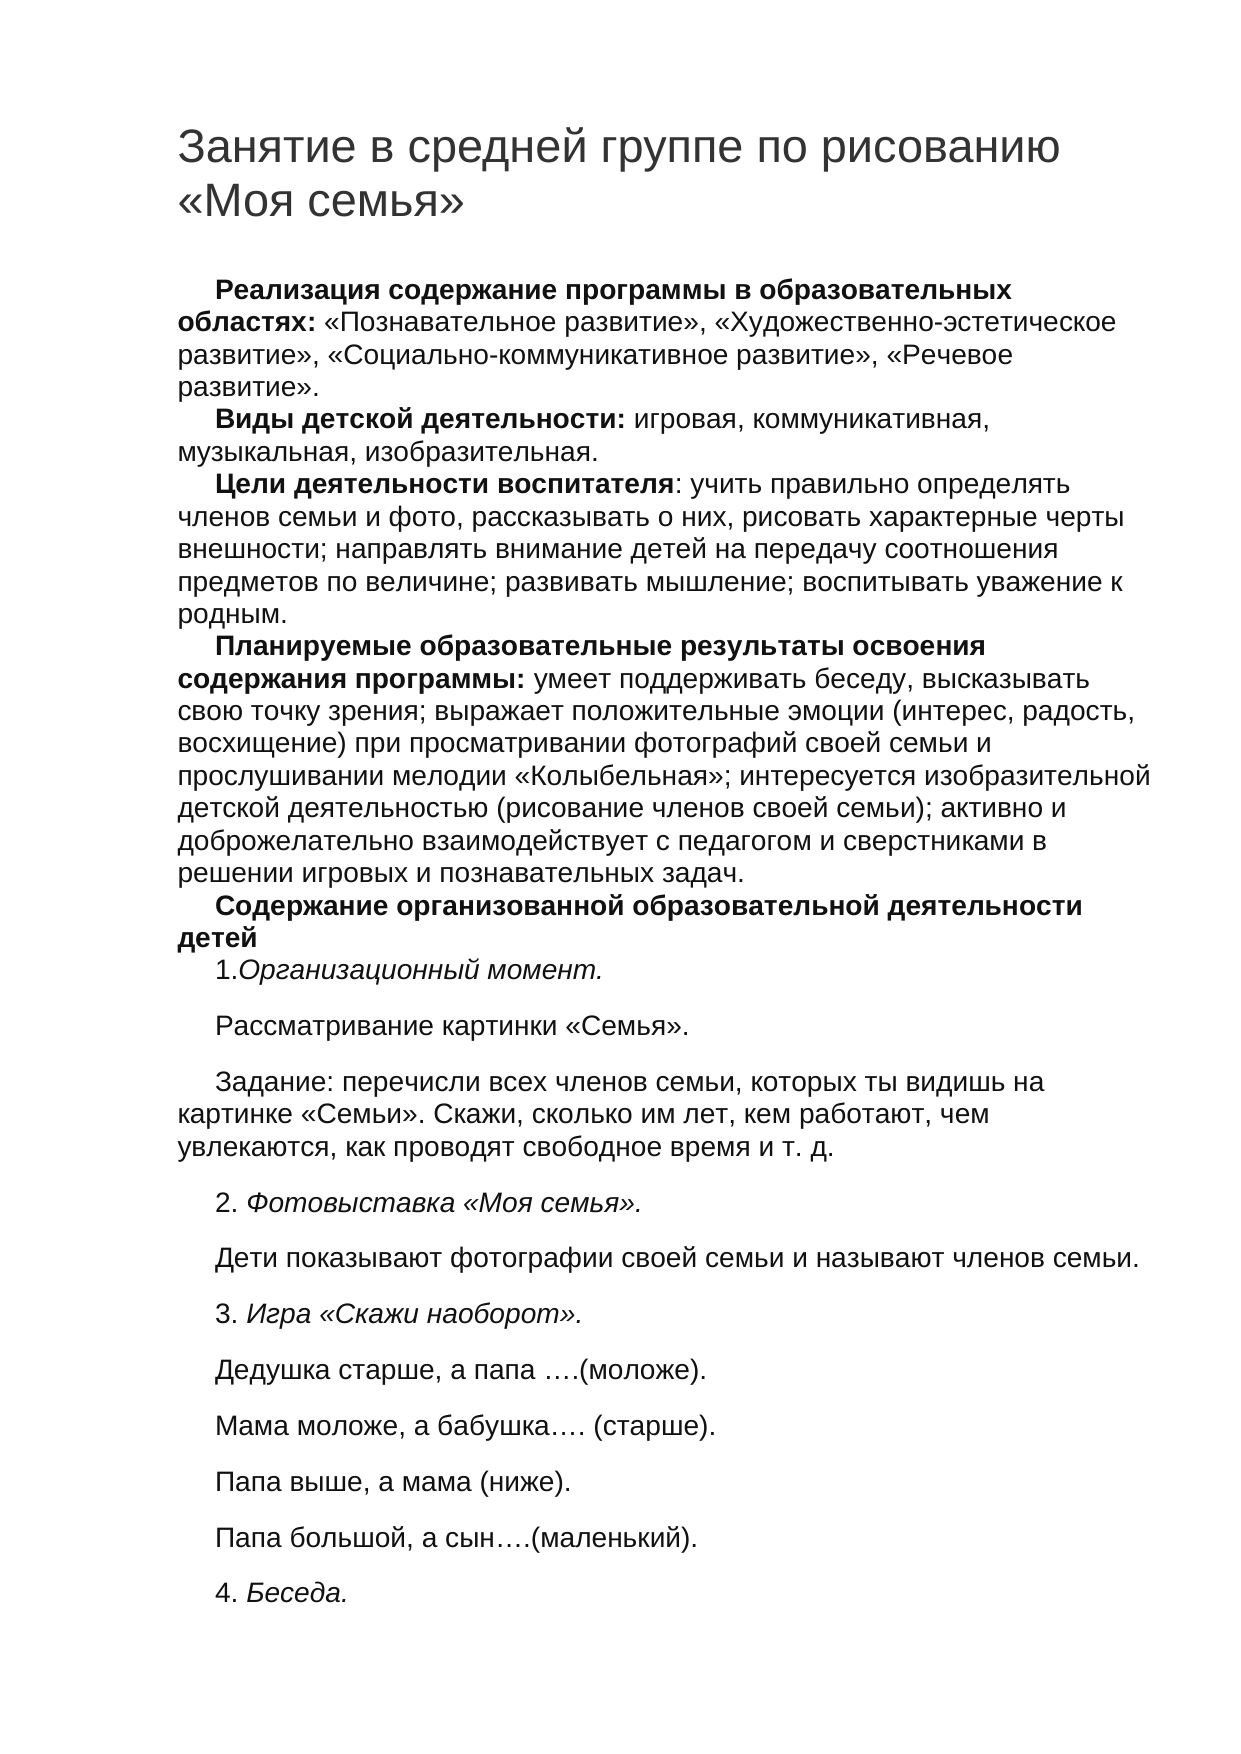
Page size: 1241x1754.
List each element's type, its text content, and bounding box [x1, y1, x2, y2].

text Планируемые образовательные результаты освоения содержания программы: умеет поддерживать беседу, высказывать свою точку зрения; выражает положительные эмоции (интерес, радость, восхищение) при просматривании фотографий своей семьи и прослушивании мелодии «Колыбельная»; интересуется изобразительной детской деятельностью (рисование членов своей семьи); активно и доброжелательно взаимодействует с педагогом и сверстниками в решении игровых и познавательных задач. [177, 629, 1152, 888]
text Мама моложе, а бабушка…. (старше). [177, 1409, 1152, 1441]
text Цели деятельности воспитателя: учить правильно определять членов семьи и фото, рассказывать о них, рисовать характерные черты внешности; направлять внимание детей на передачу соотношения предметов по величине; развивать мышление; воспитывать уважение к родным. [177, 467, 1152, 629]
text Виды детской деятельности: игровая, коммуникативная, музыкальная, изобразительная. [177, 402, 1152, 467]
text Папа выше, а мама (ниже). [177, 1465, 1152, 1497]
text Задание: перечисли всех членов семьи, которых ты видишь на картинке «Семьи». Скажи, сколько им лет, кем работают, чем увлекаются, как проводят свободное время и т. д. [177, 1065, 1152, 1162]
text Реализация содержание программы в образовательных областях: «Познавательное развитие», «Художественно-эстетическое развитие», «Социально-коммуникативное развитие», «Речевое развитие». [177, 273, 1152, 402]
text 4. Беседа. [177, 1576, 1152, 1609]
text Занятие в средней группе по рисованию «Моя семья» [177, 118, 1152, 226]
text Содержание организованной образовательной деятельности детей [177, 888, 1152, 953]
text Дедушка старше, а папа ….(моложе). [177, 1353, 1152, 1385]
text 1.Организационный момент. [177, 953, 1152, 986]
text Дети показывают фотографии своей семьи и называют членов семьи. [177, 1241, 1152, 1274]
text Папа большой, а сын….(маленький). [177, 1521, 1152, 1553]
text 3. Игра «Скажи наоборот». [177, 1297, 1152, 1329]
text 2. Фотовыставка «Моя семья». [177, 1186, 1152, 1218]
text Рассматривание картинки «Семья». [177, 1009, 1152, 1041]
